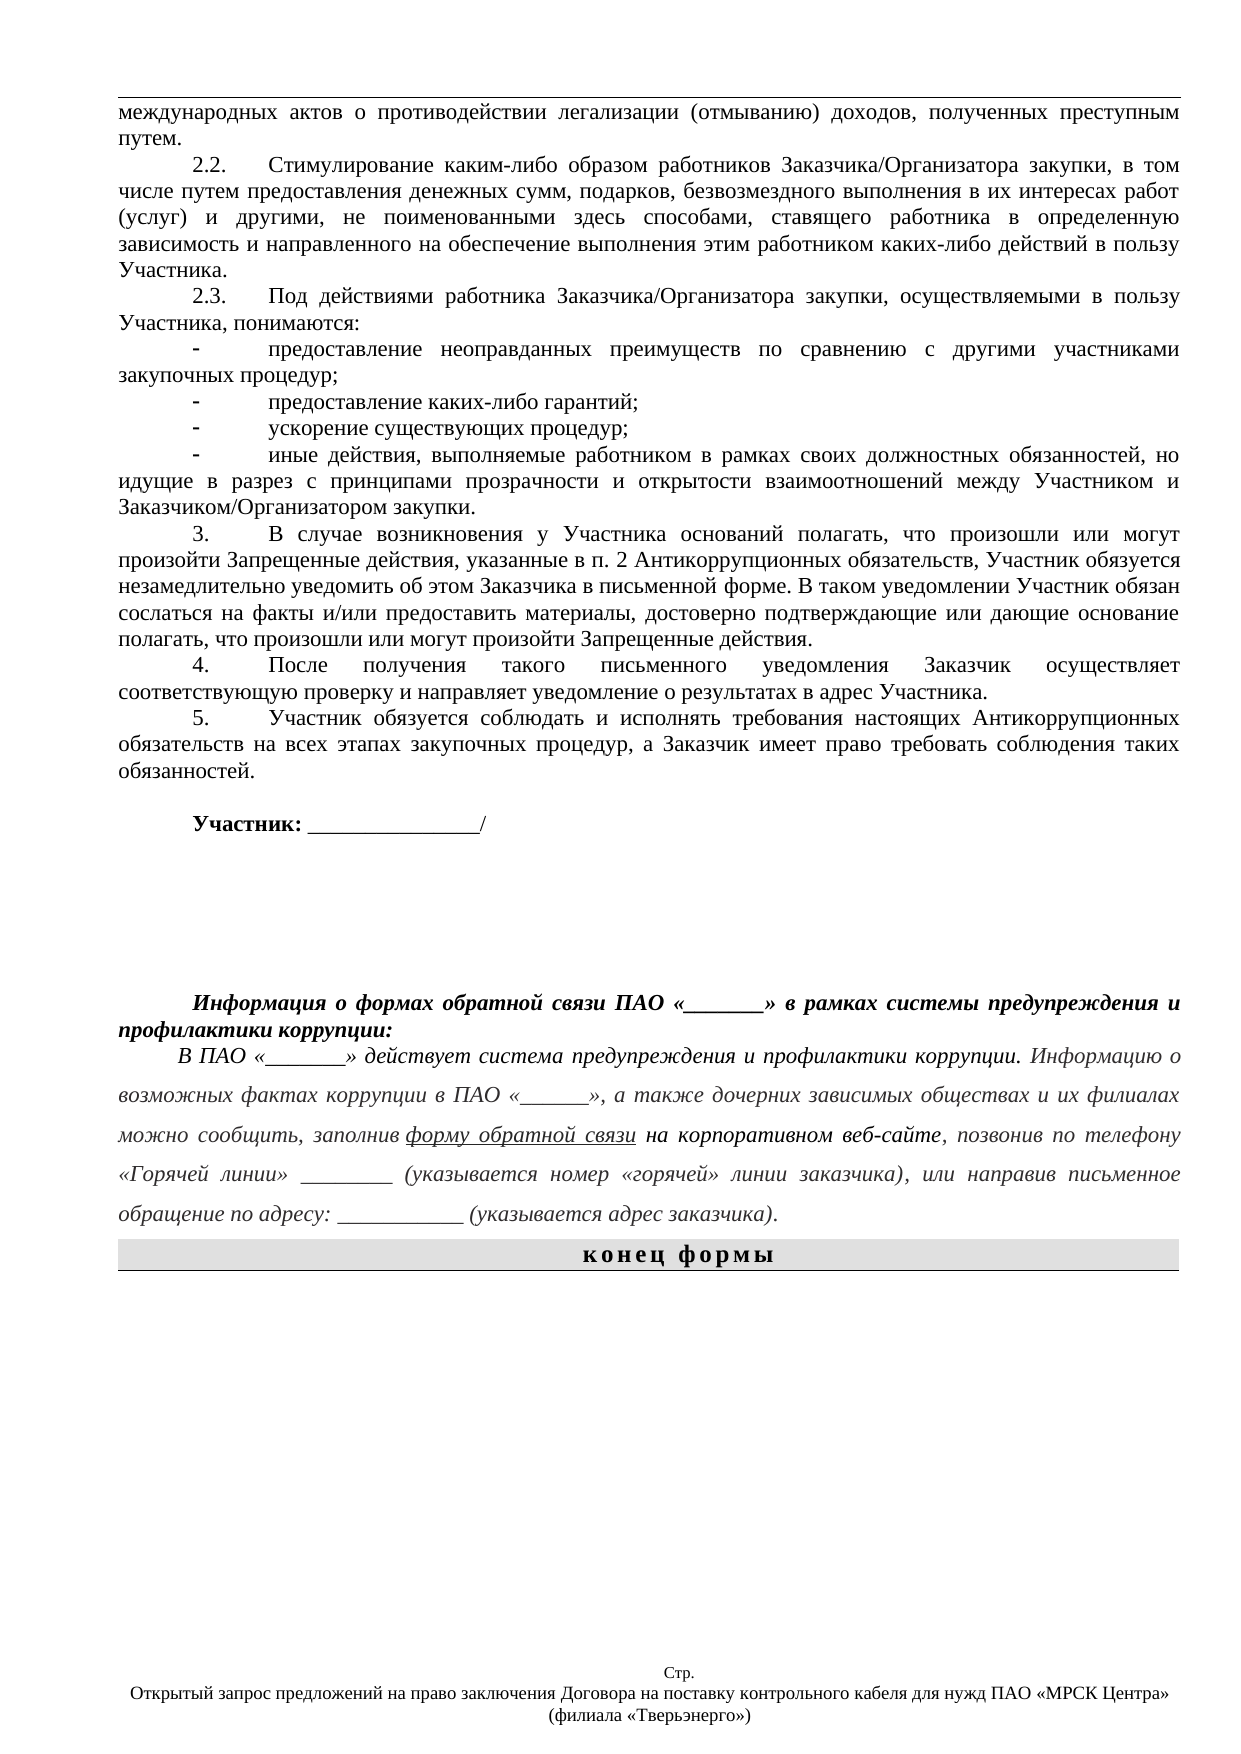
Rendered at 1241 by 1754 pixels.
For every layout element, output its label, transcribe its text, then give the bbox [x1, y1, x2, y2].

list ускорение существующих процедур; [118, 414, 1181, 441]
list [118, 98, 1181, 151]
text Информация о формах обратной связи ПАО «_______» в рамках системы предупреждения и профилактики коррупции: [118, 989, 1181, 1042]
list Cтимулирование каким-либо образом работников Заказчика/Организатора закупки, в том числе путем предоставления денежных сумм, подарков, безвозмездного выполнения в их интересах работ (услуг) и другими, не поименованными здесь способами, ставящего работника в определенную зависимость и направленного на обеспечение выполнения этим работником каких-либо действий в пользу Участника. [118, 151, 1181, 282]
list В случае возникновения у Участника оснований полагать, что произошли или могут произойти Запрещенные действия, указанные в п. 2 Антикоррупционных обязательств, Участник обязуется незамедлительно уведомить об этом Заказчика в письменной форме. В таком уведомлении Участник обязан сослаться на факты и/или предоставить материалы, достоверно подтверждающие или дающие основание полагать, что произошли или могут произойти Запрещенные действия. [118, 520, 1181, 651]
text конец формы [118, 1239, 1179, 1270]
list иные действия, выполняемые работником в рамках своих должностных обязанностей, но идущие в разрез с принципами прозрачности и открытости взаимоотношений между Участником и Заказчиком/Организатором закупки. [118, 441, 1181, 520]
list предоставление неоправданных преимуществ по сравнению с другими участниками закупочных процедур; [118, 335, 1181, 388]
text В ПАО «_______» действует система предупреждения и профилактики коррупции. Информацию о возможных фактах коррупции в ПАО «______», а также дочерних зависимых обществах и их филиалах можно сообщить, заполнив форму обратной связи на корпоративном веб-сайте, позвонив по телефону «Горячей линии» ________ (указывается номер «горячей» линии заказчика), или направив письменное обращение по адресу: ___________ (указывается адрес заказчика). [118, 1187, 1181, 1226]
text В ПАО «_______» действует система предупреждения и профилактики коррупции. Информацию о возможных фактах коррупции в ПАО «______», а также дочерних зависимых обществах и их филиалах можно сообщить, заполнив форму обратной связи на корпоративном веб-сайте, позвонив по телефону «Горячей линии» ________ (указывается номер «горячей» линии заказчика), или направив письменное обращение по адресу: ___________ (указывается адрес заказчика). [118, 1108, 1181, 1160]
text В ПАО «_______» действует система предупреждения и профилактики коррупции. Информацию о возможных фактах коррупции в ПАО «______», а также дочерних зависимых обществах и их филиалах можно сообщить, заполнив форму обратной связи на корпоративном веб-сайте, позвонив по телефону «Горячей линии» ________ (указывается номер «горячей» линии заказчика), или направив письменное обращение по адресу: ___________ (указывается адрес заказчика). [118, 1042, 1181, 1081]
list Участник обязуется соблюдать и исполнять требования настоящих Антикоррупционных обязательств на всех этапах закупочных процедур, а Заказчик имеет право требовать соблюдения таких обязанностей. [118, 704, 1181, 783]
text Участник: _______________/ [118, 809, 1181, 836]
list предоставление каких-либо гарантий; [118, 388, 1181, 414]
list После получения такого письменного уведомления Заказчик осуществляет соответствующую проверку и направляет уведомление о результатах в адрес Участника. [118, 651, 1181, 704]
list Под действиями работника Заказчика/Организатора закупки, осуществляемыми в пользу Участника, понимаются: [118, 282, 1181, 335]
